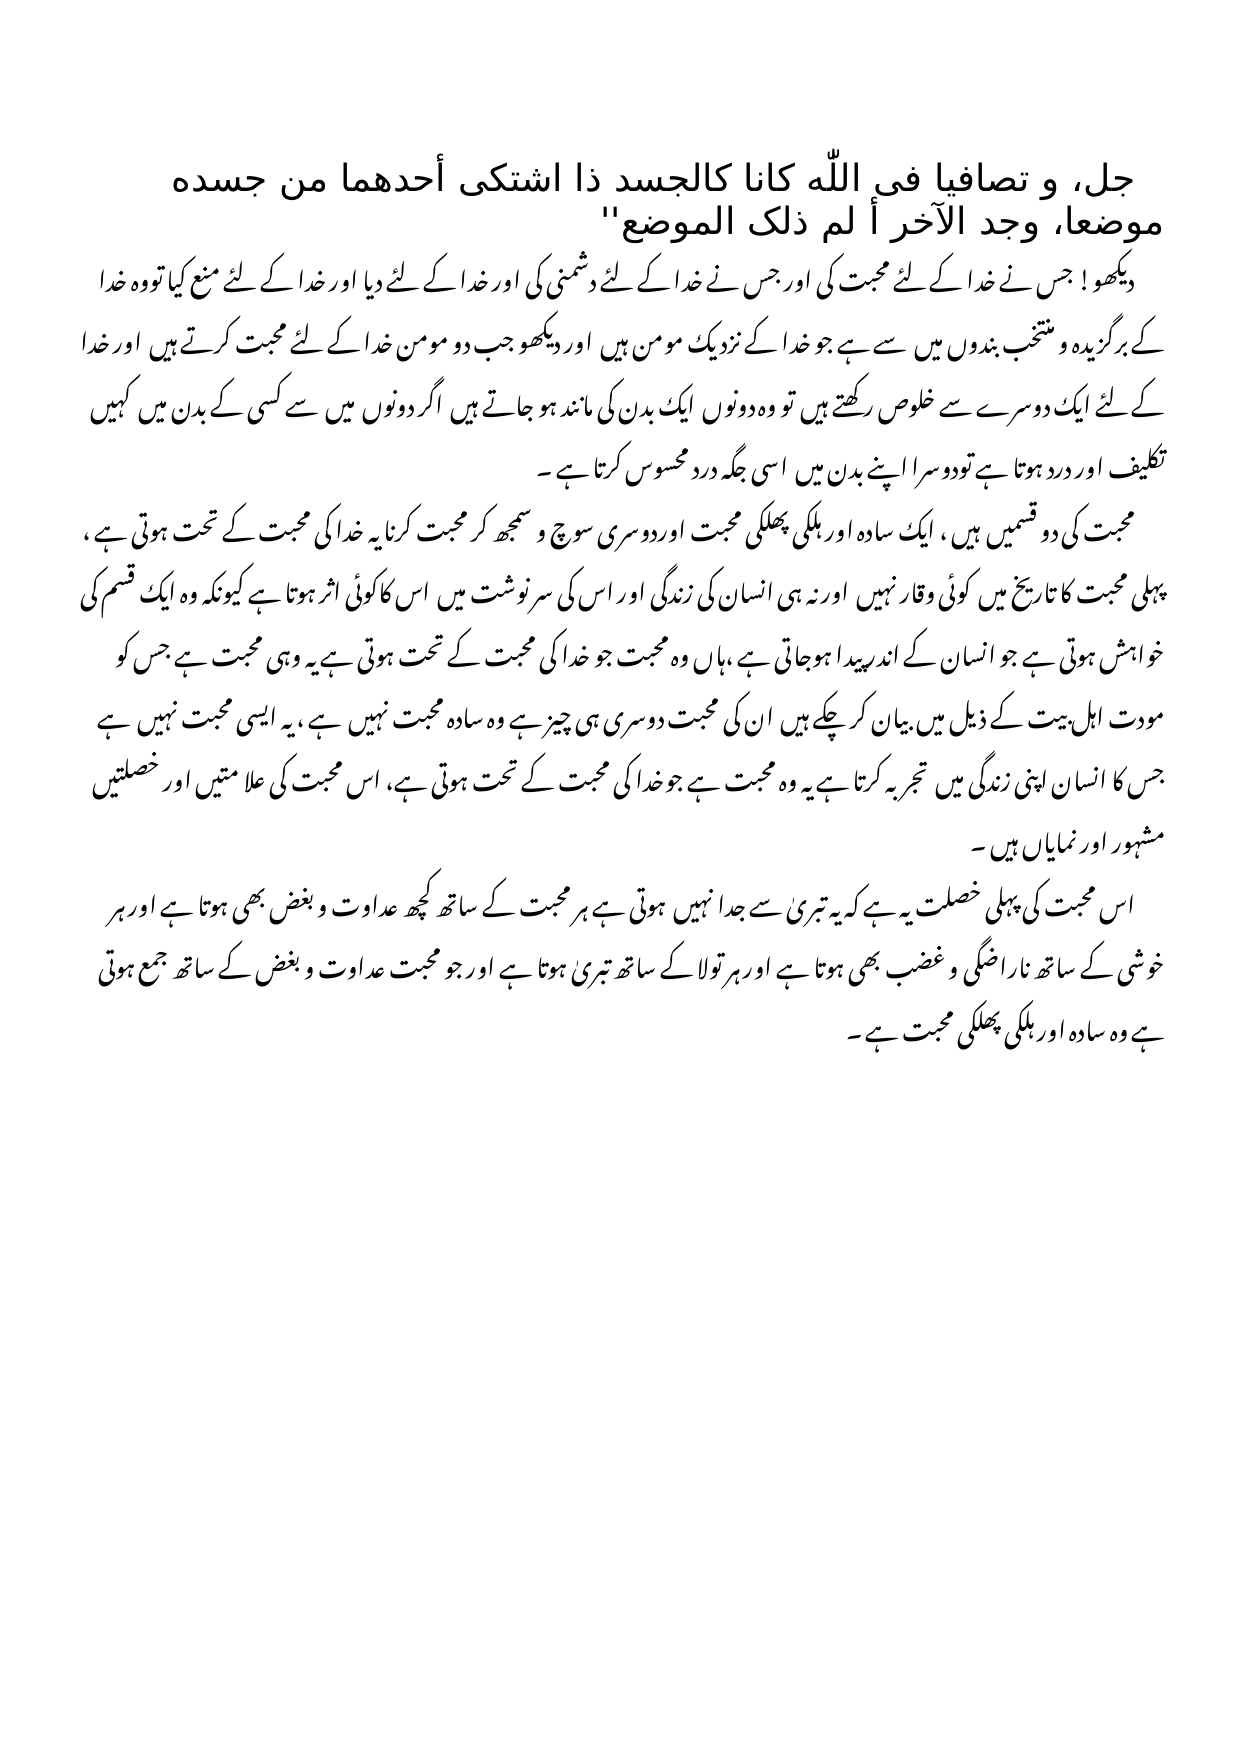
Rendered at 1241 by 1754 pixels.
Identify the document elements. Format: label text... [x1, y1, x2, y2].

text محبت کی دو قسمیں ہیں ، ایک سادہ اور ہلکی پھلکی محبت اوردوسری سوچ و سمجھ کر محبت کرنا یہ خدا کی محبت کے تحت ہوتی ہے ، پہلی محبت کا تاریخ میں کوئی وقار نہیں اور نہ ہی انسان کی زندگی اور اس کی سر نوشت میں اس کاکوئی اثر ہوتا ہے کیونکہ وہ ایک قسم کی خواہش ہوتی ہے جو انسان کے اندر پیدا ہوجاتی ہے ،ہاں وہ محبت جو خدا کی محبت کے تحت ہوتی ہے یہ وہی محبت ہے جس کو مودت اہل بیت کے ذیل میں بیان کر چکے ہیں ان کی محبت دوسری ہی چیز ہے وہ سادہ محبت نہیں ہے ، یہ ایسی محبت نہیں ہے جس کا انسان اپنی زندگی میں تجربہ کرتا ہے یہ وہ محبت ہے جوخدا کی محبت کے تحت ہوتی ہے، اس محبت کی علا متیں اور خصلتیں مشہور اور نمایاں ہیں ۔ [75, 493, 1165, 868]
text اس محبت کی پہلی خصلت یہ ہے کہ یہ تبریٰ سے جدا نہیں ہوتی ہے ہر محبت کے ساتھ کچھ عداوت و بغض بھی ہوتا ہے اور ہر خوشی کے ساتھ ناراضگی و غضب بھی ہوتا ہے اور ہر تولا کے ساتھ تبریٰ ہوتا ہے اور جو محبت عداوت و بغض کے ساتھ جمع ہوتی ہے وہ سادہ اور ہلکی پھلکی محبت ہے ۔ [75, 868, 1165, 1056]
text جل، و تصافیا فی اللّٰه کانا کالجسد ذا اشتکی أحدهما من جسده موضعا، وجد الآخر أ لم ذلک الموضع'' [75, 156, 1165, 243]
text دیکھو! جس نے خدا کے لئے محبت کی اور جس نے خدا کے لئے دشمنی کی اور خدا کے لئے دیا اور خدا کے لئے منع کیا تووہ خدا کے برگزیدہ و منتخب بندوں میں سے ہے جو خدا کے نزدیک مومن ہیں اور دیکھو جب دو مومن خدا کے لئے محبت کرتے ہیں اور خدا کے لئے ایک دوسرے سے خلوص رکھتے ہیں تو وہ دونوں ایک بدن کی مانند ہو جاتے ہیں اگر دونوں میں سے کسی کے بدن میں کہیں تکلیف اور درد ہوتا ہے تودوسرا اپنے بدن میں اسی جگہ درد محسوس کرتا ہے ۔ [75, 243, 1165, 493]
